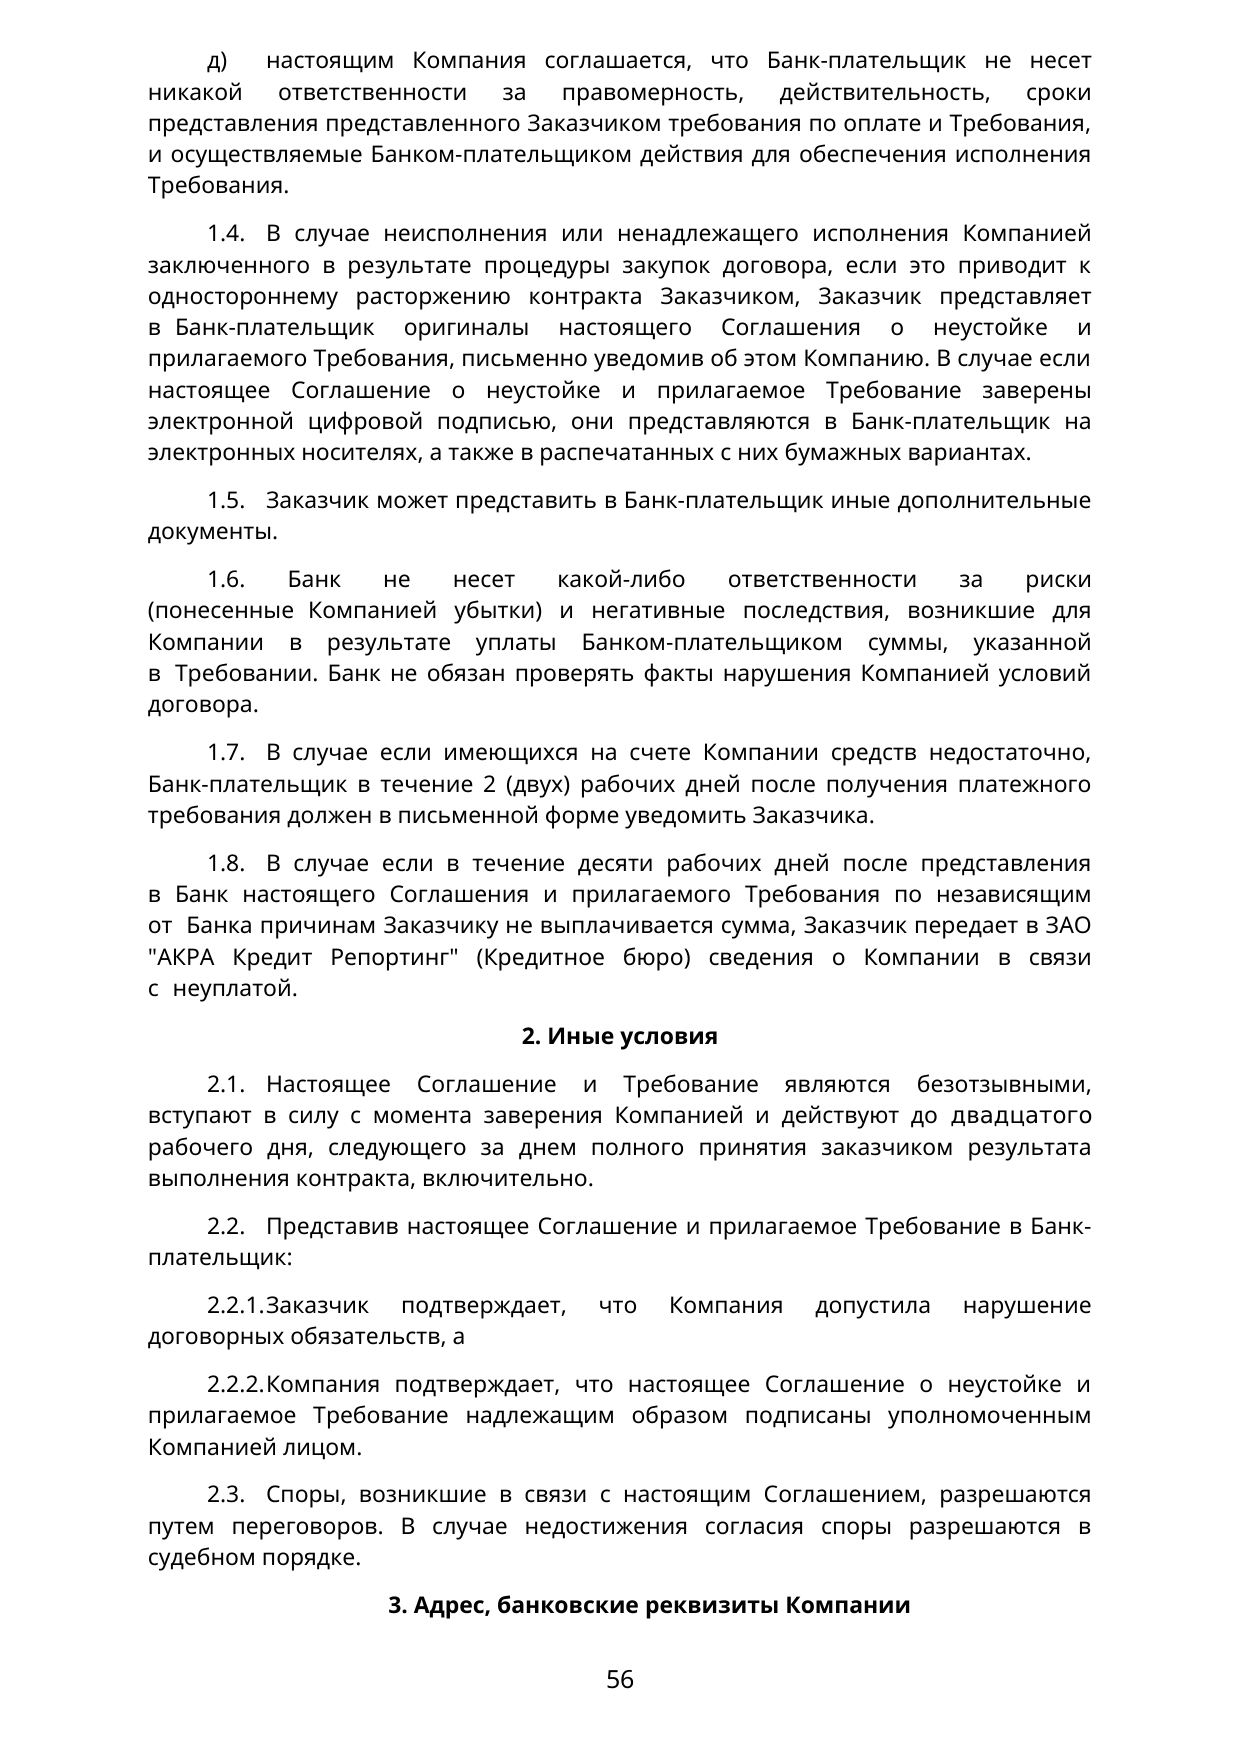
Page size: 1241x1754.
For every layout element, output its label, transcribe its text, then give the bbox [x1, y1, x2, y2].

text 2.1. Настоящее Соглашение и Требование являются безотзывными, вступают в силу с момента заверения Компанией и действуют до двадцатого рабочего дня, следующего за днем полного принятия заказчиком результата выполнения контракта, включительно. [148, 1068, 1092, 1193]
text 3. Адрес, банковские реквизиты Компании [148, 1589, 1092, 1620]
text 2. Иные условия [148, 1020, 1092, 1051]
text 1.6. Банк не несет какой-либо ответственности за риски (понесенные Компанией убытки) и негативные последствия, возникшие для Компании в результате уплаты Банком-плательщиком суммы, указанной в Требовании. Банк не обязан проверять факты нарушения Компанией условий договора. [148, 563, 1092, 720]
text 2.2. Представив настоящее Соглашение и прилагаемое Требование в Банк-плательщик: [148, 1209, 1092, 1272]
text д) настоящим Компания соглашается, что Банк-плательщик не несет никакой ответственности за правомерность, действительность, сроки представления представленного Заказчиком требования по оплате и Требования, и осуществляемые Банком-плательщиком действия для обеспечения исполнения Требования. [148, 44, 1092, 201]
text 1.5. Заказчик может представить в Банк-плательщик иные дополнительные документы. [148, 484, 1092, 547]
text 2.2.2. Компания подтверждает, что настоящее Соглашение о неустойке и прилагаемое Требование надлежащим образом подписаны уполномоченным Компанией лицом. [148, 1368, 1092, 1462]
text 1.7. В случае если имеющихся на счете Компании средств недостаточно, Банк-плательщик в течение 2 (двух) рабочих дней после получения платежного требования должен в письменной форме уведомить Заказчика. [148, 736, 1092, 830]
text 1.8. В случае если в течение десяти рабочих дней после представления в Банк настоящего Соглашения и прилагаемого Требования по независящим от Банка причинам Заказчику не выплачивается сумма, Заказчик передает в ЗАО "АКРА Кредит Репортинг" (Кредитное бюро) сведения о Компании в связи с неуплатой. [148, 847, 1092, 1003]
text 2.2.1. Заказчик подтверждает, что Компания допустила нарушение договорных обязательств, а [148, 1289, 1092, 1351]
text 2.3. Споры, возникшие в связи с настоящим Соглашением, разрешаются путем переговоров. В случае недостижения согласия споры разрешаются в судебном порядке. [148, 1478, 1092, 1572]
text 1.4. В случае неисполнения или ненадлежащего исполнения Компанией заключенного в результате процедуры закупок договора, если это приводит к одностороннему расторжению контракта Заказчиком, Заказчик представляет в Банк-плательщик оригиналы настоящего Соглашения о неустойке и прилагаемого Требования, письменно уведомив об этом Компанию. В случае если настоящее Соглашение о неустойке и прилагаемое Требование заверены электронной цифровой подписью, они представляются в Банк-плательщик на электронных носителях, а также в распечатанных с них бумажных вариантах. [148, 217, 1092, 467]
